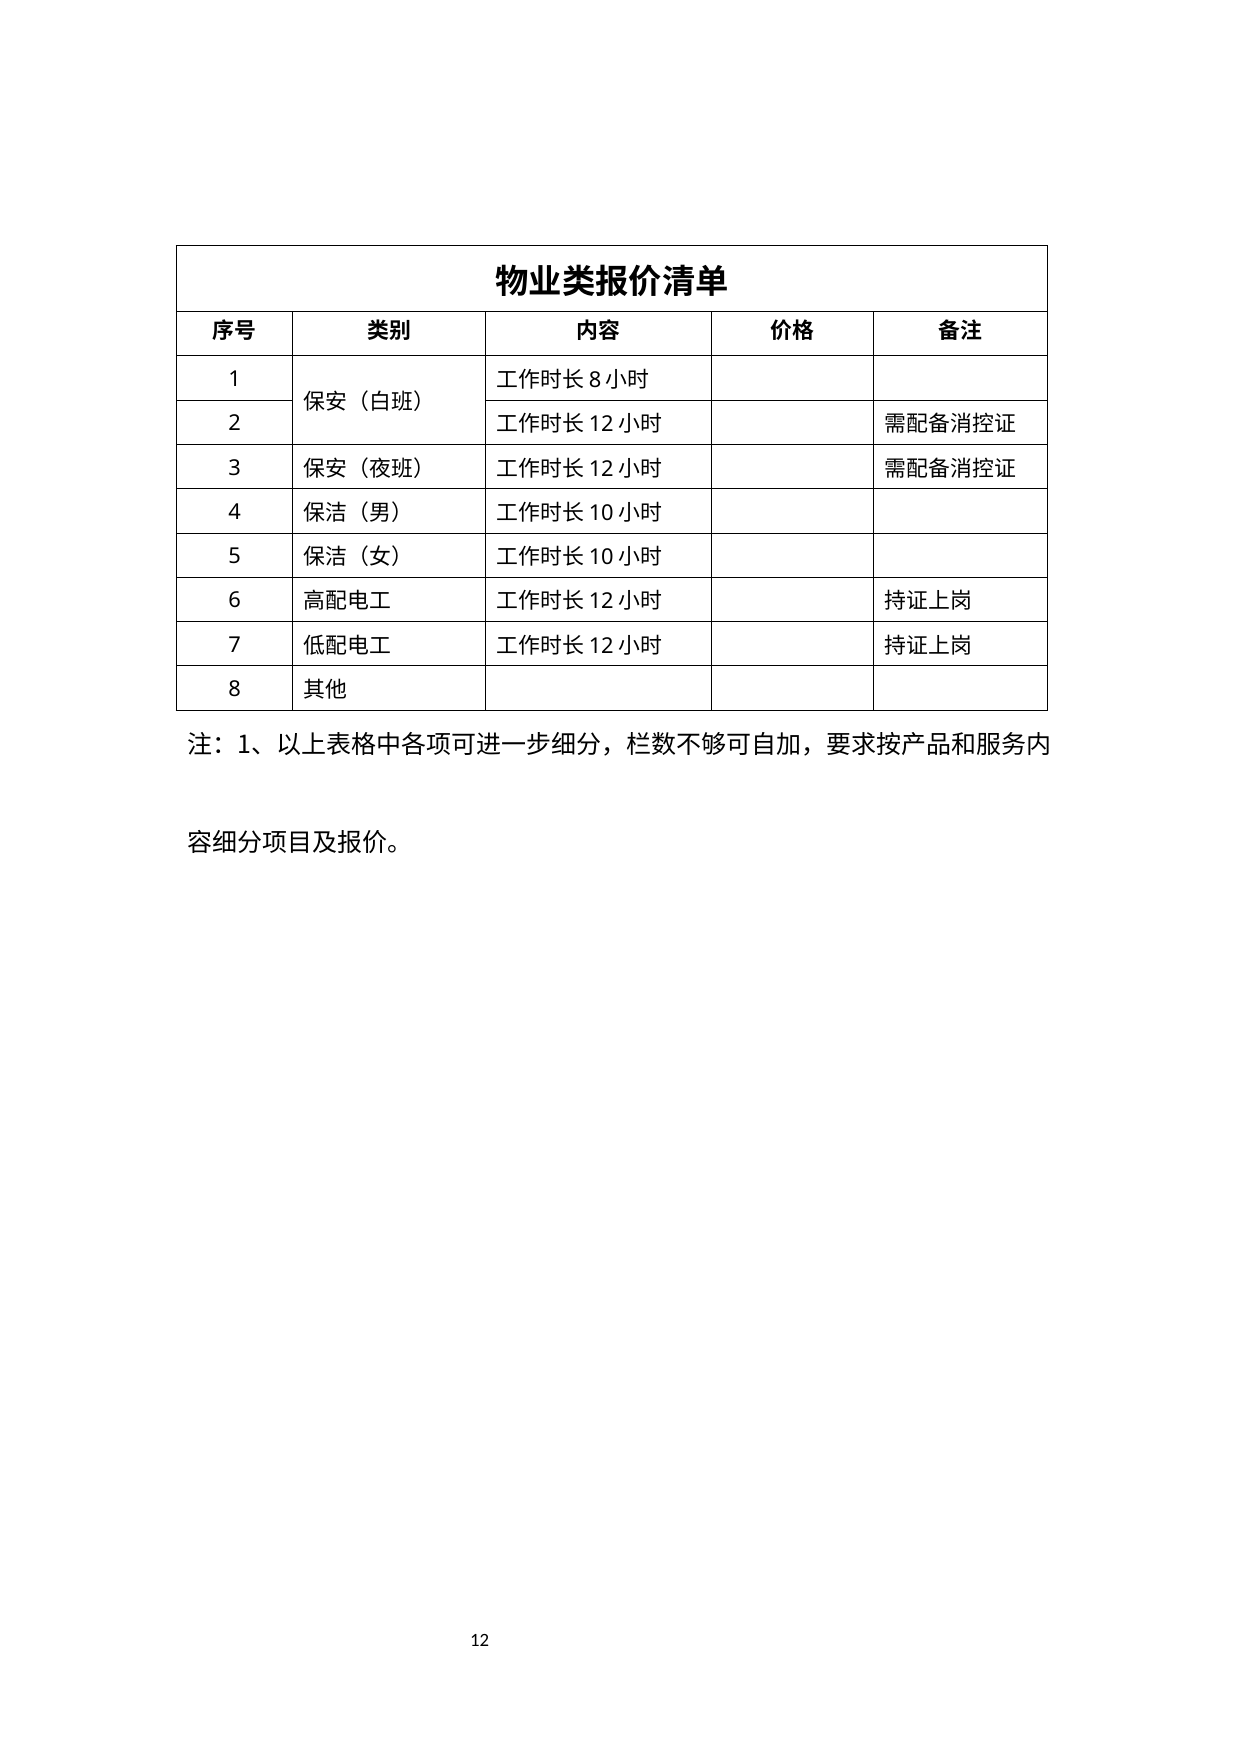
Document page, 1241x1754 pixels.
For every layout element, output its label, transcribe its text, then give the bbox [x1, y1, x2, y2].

table_cell [712, 445, 873, 488]
table_cell [712, 578, 873, 621]
table_cell 保洁（女） [293, 534, 485, 577]
table_cell 工作时长10小时 [486, 534, 711, 577]
table_cell 备注 [874, 312, 1047, 355]
table_cell [712, 489, 873, 532]
table_cell 1 [177, 356, 292, 400]
table_cell [874, 489, 1047, 532]
table_cell 低配电工 [293, 622, 485, 665]
table_cell 工作时长12小时 [486, 622, 711, 665]
table_cell 价格 [712, 312, 873, 355]
table_cell 7 [177, 622, 292, 665]
table_cell 序号 [177, 312, 292, 355]
table_cell 持证上岗 [874, 622, 1047, 665]
table_cell 保洁（男） [293, 489, 485, 532]
table_cell 内容 [486, 312, 711, 355]
table_cell [874, 356, 1047, 400]
table_cell 5 [177, 534, 292, 577]
table_cell 2 [177, 401, 292, 444]
table_cell 类别 [293, 312, 485, 355]
table_cell 6 [177, 578, 292, 621]
table_cell [712, 534, 873, 577]
table_cell 高配电工 [293, 578, 485, 621]
table_cell 其他 [293, 666, 485, 709]
table_cell 保安（夜班） [293, 445, 485, 488]
table_header 物业类报价清单 [177, 246, 1047, 311]
table_cell 工作时长12小时 [486, 445, 711, 488]
table_cell 4 [177, 489, 292, 532]
table_cell [712, 622, 873, 665]
table_cell 工作时长8小时 [486, 356, 711, 400]
table_cell 需配备消控证 [874, 445, 1047, 488]
table_cell 3 [177, 445, 292, 488]
table_cell [486, 666, 711, 709]
table_cell [712, 356, 873, 400]
table_cell 8 [177, 666, 292, 709]
table_cell 工作时长10小时 [486, 489, 711, 532]
table_cell 需配备消控证 [874, 401, 1047, 444]
table_cell [874, 534, 1047, 577]
table_cell 工作时长12小时 [486, 401, 711, 444]
table_cell 保安（白班） [293, 356, 485, 444]
text 注：1、以上表格中各项可进一步细分，栏数不够可自加，要求按产品和服务内容细分项目及报价。 [187, 711, 1053, 873]
table_cell [712, 666, 873, 709]
table_cell 工作时长12小时 [486, 578, 711, 621]
table_cell 持证上岗 [874, 578, 1047, 621]
table_cell [874, 666, 1047, 709]
table_cell [712, 401, 873, 444]
